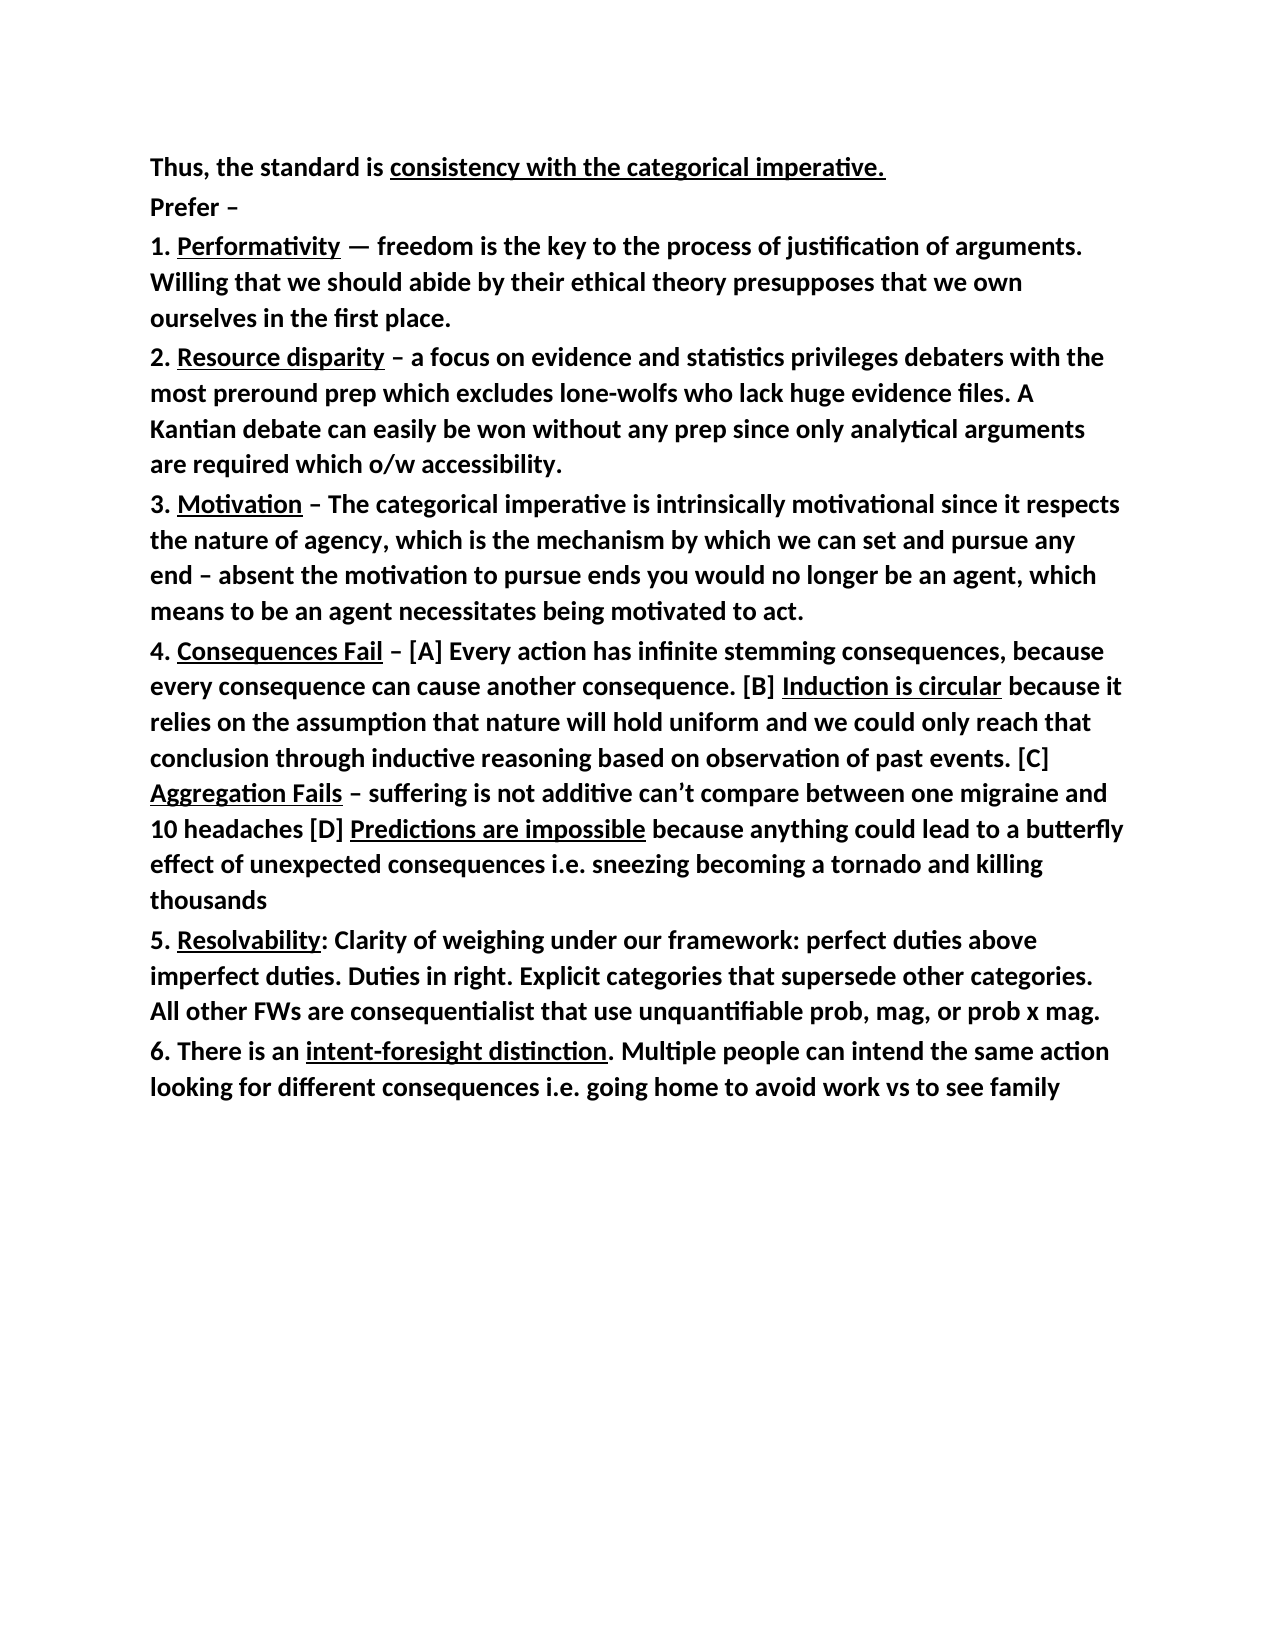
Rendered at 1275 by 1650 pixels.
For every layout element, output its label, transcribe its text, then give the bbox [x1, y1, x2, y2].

subtitle 1. Performativity — freedom is the key to the process of justification of arguments. Willing that we should abide by their ethical theory presupposes that we own ourselves in the first place. [150, 229, 1125, 334]
subtitle Prefer – [150, 190, 1125, 223]
subtitle 5. Resolvability: Clarity of weighing under our framework: perfect duties above imperfect duties. Duties in right. Explicit categories that supersede other categories. All other FWs are consequentialist that use unquantifiable prob, mag, or prob x mag. [150, 923, 1125, 1027]
subtitle 6. There is an intent-foresight distinction. Multiple people can intend the same action looking for different consequences i.e. going home to avoid work vs to see family [150, 1034, 1125, 1103]
subtitle 4. Consequences Fail – [A] Every action has infinite stemming consequences, because every consequence can cause another consequence. [B] Induction is circular because it relies on the assumption that nature will hold uniform and we could only reach that conclusion through inductive reasoning based on observation of past events. [C] Aggregation Fails – suffering is not additive can’t compare between one migraine and 10 headaches [D] Predictions are impossible because anything could lead to a butterfly effect of unexpected consequences i.e. sneezing becoming a tornado and killing thousands [150, 634, 1125, 916]
subtitle 3. Motivation – The categorical imperative is intrinsically motivational since it respects the nature of agency, which is the mechanism by which we can set and pursue any end – absent the motivation to pursue ends you would no longer be an agent, which means to be an agent necessitates being motivated to act. [150, 487, 1125, 627]
subtitle 2. Resource disparity – a focus on evidence and statistics privileges debaters with the most preround prep which excludes lone-wolfs who lack huge evidence files. A Kantian debate can easily be won without any prep since only analytical arguments are required which o/w accessibility. [150, 341, 1125, 481]
subtitle Thus, the standard is consistency with the categorical imperative. [150, 150, 1125, 183]
